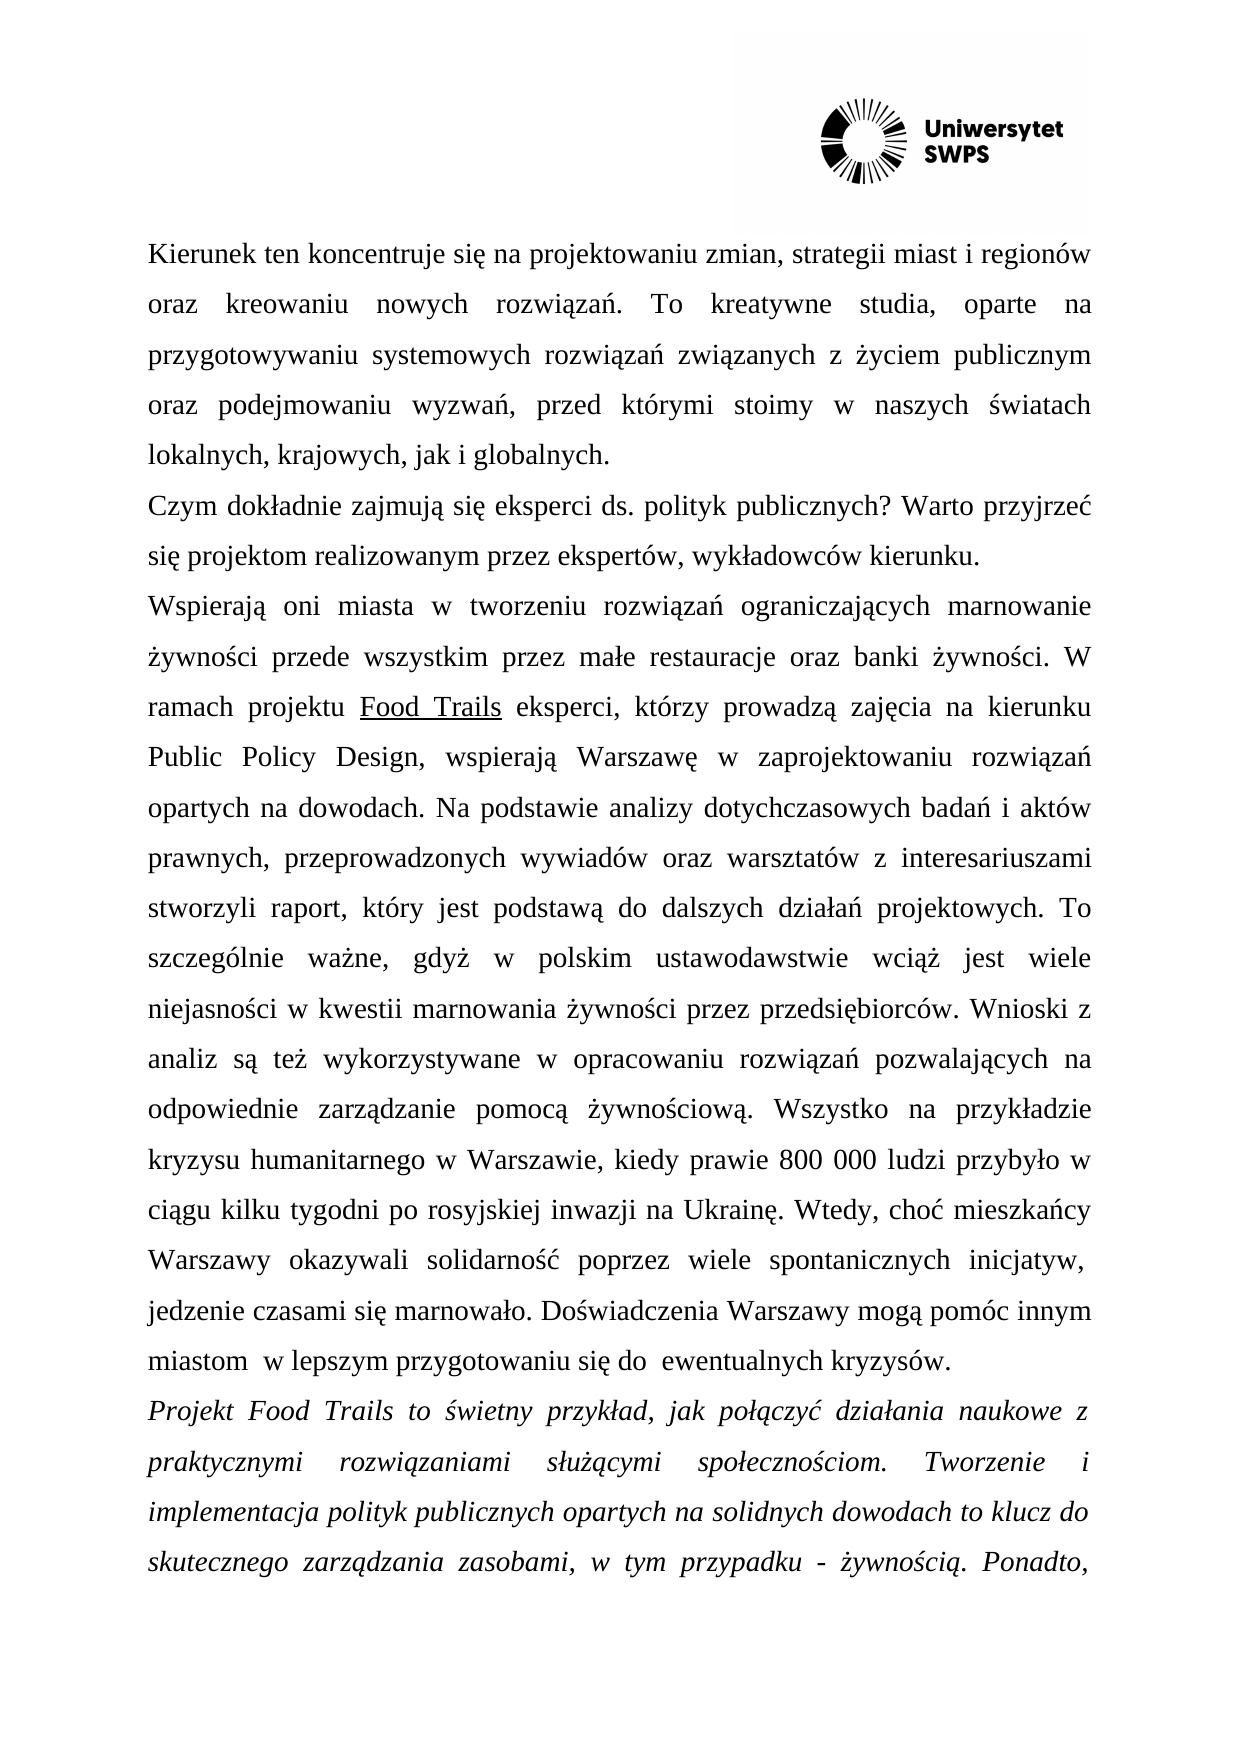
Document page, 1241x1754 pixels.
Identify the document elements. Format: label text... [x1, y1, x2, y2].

picture [731, 29, 1090, 236]
text Czym dokładnie zajmują się eksperci ds. polityk publicznych? Warto przyjrzeć się projektom realizowanym przez ekspertów, wykładowców kierunku. [148, 488, 1092, 572]
text Wspierają oni miasta w tworzeniu rozwiązań ograniczających marnowanie żywności przede wszystkim przez małe restauracje oraz banki żywności. W ramach projektu Food Trails eksperci, którzy prowadzą zajęcia na kierunku Public Policy Design, wspierają Warszawę w zaprojektowaniu rozwiązań opartych na dowodach. Na podstawie analizy dotychczasowych badań i aktów prawnych, przeprowadzonych wywiadów oraz warsztatów z interesariuszami stworzyli raport, który jest podstawą do dalszych działań projektowych. To szczególnie ważne, gdyż w polskim ustawodawstwie wciąż jest wiele niejasności w kwestii marnowania żywności przez przedsiębiorców. Wnioski z analiz są też wykorzystywane w opracowaniu rozwiązań pozwalających na odpowiednie zarządzanie pomocą żywnościową. Wszystko na przykładzie kryzysu humanitarnego w Warszawie, kiedy prawie 800 000 ludzi przybyło w ciągu kilku tygodni po rosyjskiej inwazji na Ukrainę. Wtedy, choć mieszkańcy Warszawy okazywali solidarność poprzez wiele spontanicznych inicjatyw, jedzenie czasami się marnowało. Doświadczenia Warszawy mogą pomóc innym miastom w lepszym przygotowaniu się do ewentualnych kryzysów. [148, 588, 1092, 1377]
text Kierunek ten koncentruje się na projektowaniu zmian, strategii miast i regionów oraz kreowaniu nowych rozwiązań. To kreatywne studia, oparte na przygotowywaniu systemowych rozwiązań związanych z życiem publicznym oraz podejmowaniu wyzwań, przed którymi stoimy w naszych światach lokalnych, krajowych, jak i globalnych. [148, 236, 1092, 471]
